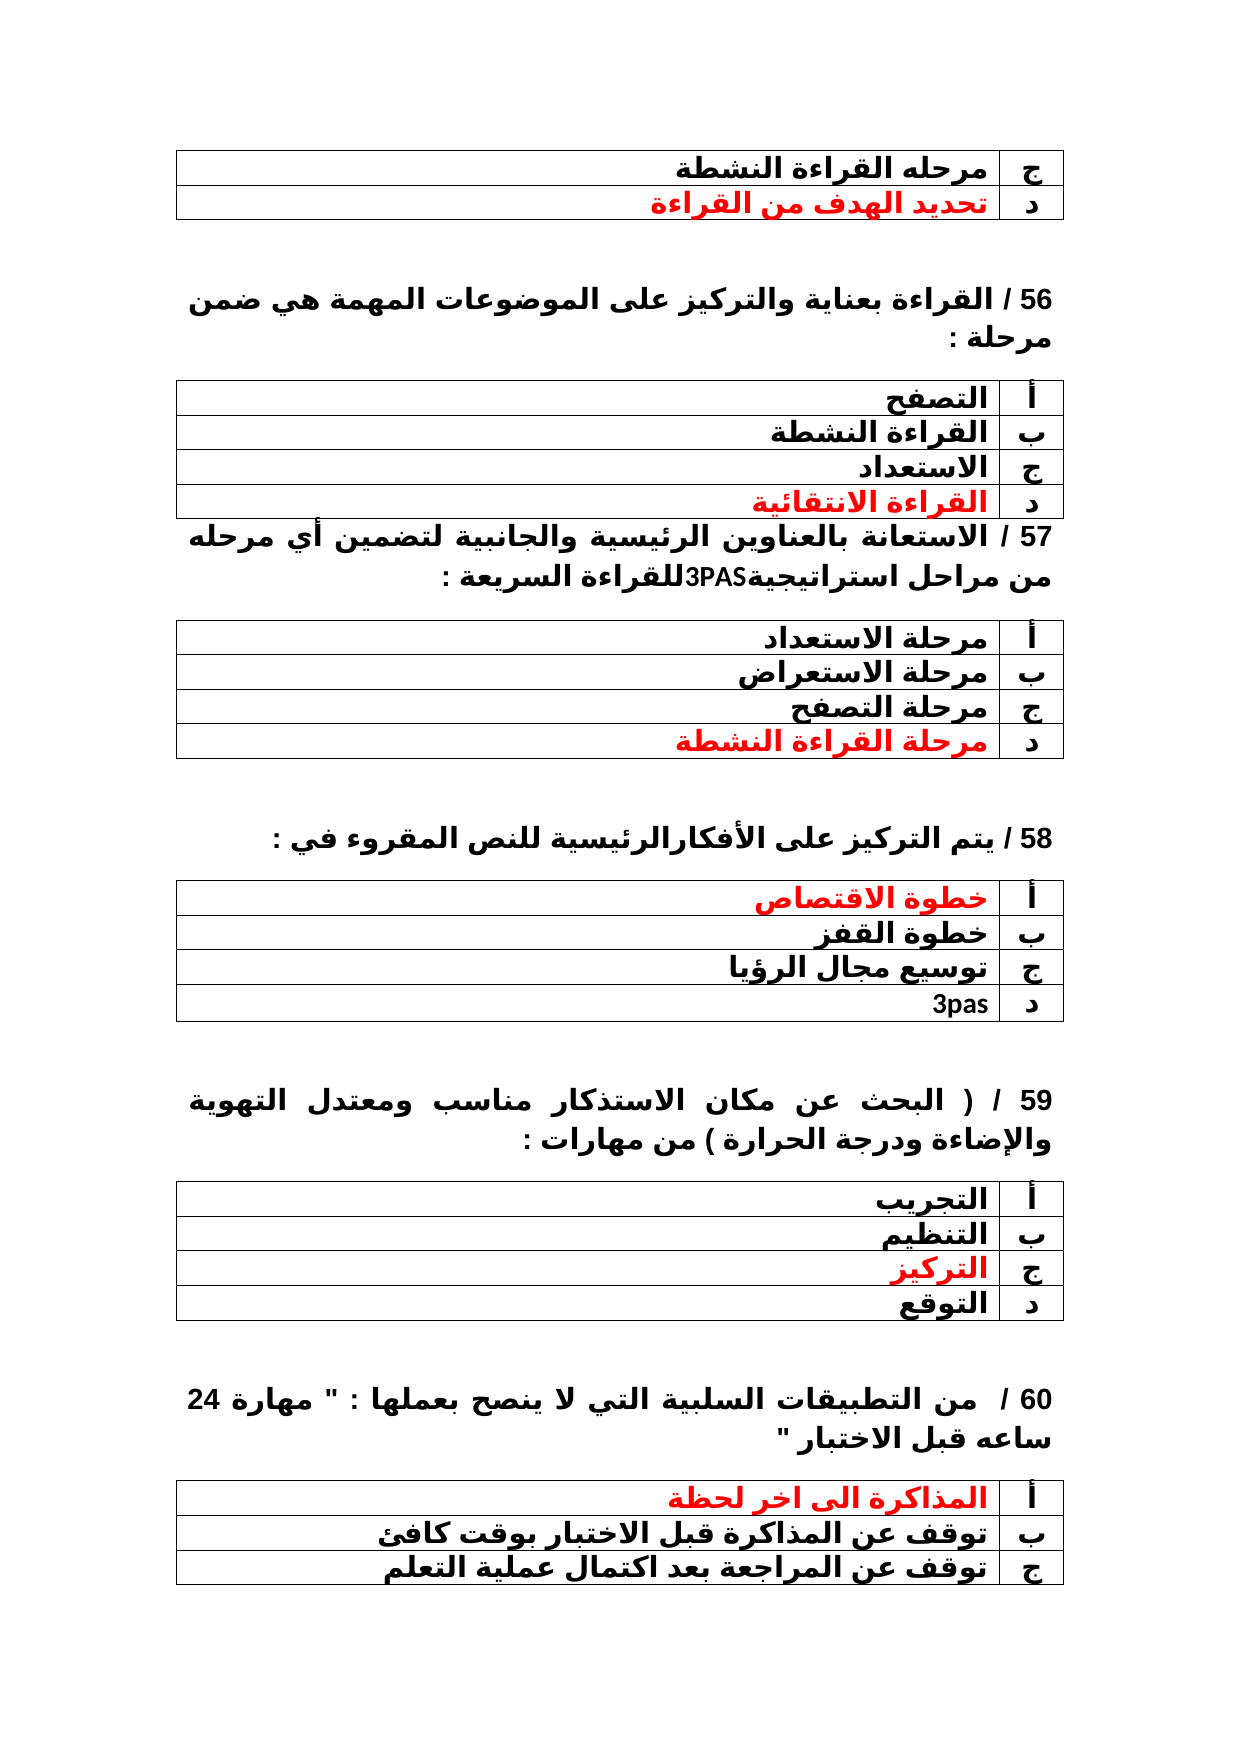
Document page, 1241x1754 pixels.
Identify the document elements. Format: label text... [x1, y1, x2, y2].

table_cell القراءة النشطة [177, 416, 999, 449]
table_cell ج [1000, 690, 1063, 723]
table_cell ج [1000, 1251, 1063, 1285]
table_cell د [1000, 186, 1063, 219]
text 57 / الاستعانة بالعناوين الرئيسية والجانبية لتضمين أي مرحله من مراحل استراتيجية3PASللقراءة السريعة : [187, 519, 1053, 593]
table_header التصفح [177, 381, 999, 414]
table_cell التركيز [177, 1251, 999, 1285]
table_cell د [1000, 724, 1063, 758]
table_cell د [1000, 1286, 1063, 1319]
table_cell مرحله القراءة النشطة [177, 151, 999, 184]
table_cell د [1000, 985, 1063, 1021]
table_header المذاكرة الى اخر لحظة [177, 1481, 999, 1515]
table_cell الاستعداد [177, 450, 999, 484]
table_cell ب [1000, 916, 1063, 949]
table_header أ [1000, 381, 1063, 414]
table_cell التنظيم [177, 1217, 999, 1250]
table_cell التوقع [177, 1286, 999, 1319]
table_cell ب [1000, 416, 1063, 449]
table_cell توقف عن المراجعة بعد اكتمال عملية التعلم [177, 1551, 999, 1584]
table_cell مرحلة القراءة النشطة [177, 724, 999, 758]
table_cell ج [1000, 950, 1063, 984]
text 59 / ( البحث عن مكان الاستذكار مناسب ومعتدل التهوية والإضاءة ودرجة الحرارة ) من مهارات : [187, 1083, 1053, 1155]
table_cell ج [1000, 1551, 1063, 1584]
table_cell د [1000, 485, 1063, 518]
table_cell ب [1000, 1516, 1063, 1549]
text 56 / القراءة بعناية والتركيز على الموضوعات المهمة هي ضمن مرحلة : [187, 282, 1053, 354]
table_cell ب [1000, 1217, 1063, 1250]
table_header أ [1000, 881, 1063, 915]
table_header مرحلة الاستعداد [177, 621, 999, 654]
table_cell مرحلة الاستعراض [177, 655, 999, 689]
table_cell خطوة القفز [177, 916, 999, 949]
table_cell ب [1000, 655, 1063, 689]
table_header أ [1000, 1481, 1063, 1515]
table_cell تحديد الهدف من القراءة [177, 186, 999, 219]
table_cell 3pas [177, 985, 999, 1021]
table_header أ [1000, 621, 1063, 654]
text 58 / يتم التركيز على الأفكارالرئيسية للنص المقروء في : [187, 821, 1053, 854]
table_cell توقف عن المذاكرة قبل الاختبار بوقت كافئ [177, 1516, 999, 1549]
table_cell القراءة الانتقائية [177, 485, 999, 518]
table_cell ج [1000, 450, 1063, 484]
table_header التجريب [177, 1182, 999, 1216]
table_header خطوة الاقتصاص [177, 881, 999, 915]
table_header أ [1000, 1182, 1063, 1216]
text 60 / من التطبيقات السلبية التي لا ينصح بعملها : " مهارة 24 ساعه قبل الاختبار " [187, 1382, 1053, 1454]
table_cell ج [1000, 151, 1063, 184]
table_cell توسيع مجال الرؤيا [177, 950, 999, 984]
table_cell مرحلة التصفح [177, 690, 999, 723]
